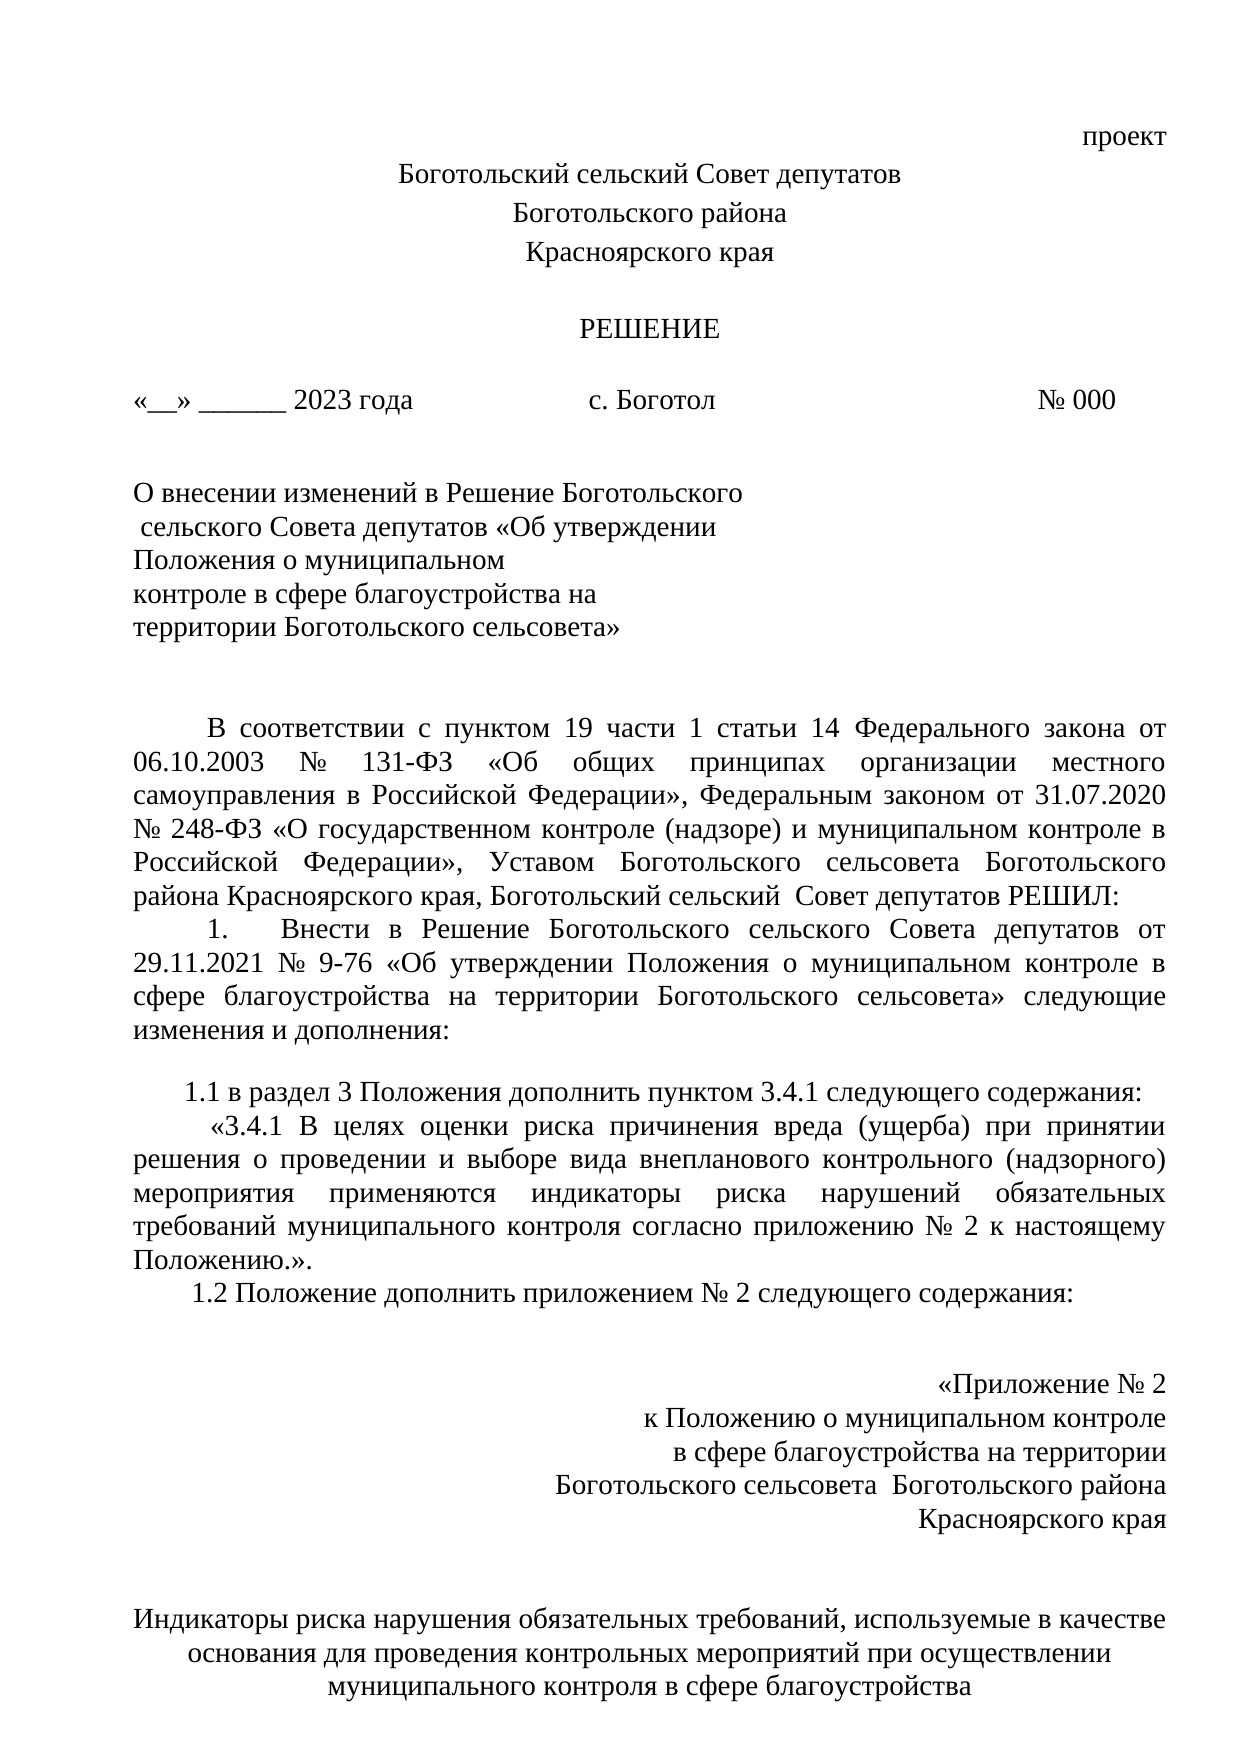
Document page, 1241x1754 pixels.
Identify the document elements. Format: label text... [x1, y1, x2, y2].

text в сфере благоустройства на территории [133, 1434, 1167, 1467]
text территории Боготольского сельсовета» [133, 609, 1167, 643]
text В соответствии с пунктом 19 части 1 статьи 14 Федерального закона от 06.10.2003 № 131-ФЗ «Об общих принципах организации местного самоуправления в Российской Федерации», Федеральным законом от 31.07.2020 № 248-ФЗ «О государственном контроле (надзоре) и муниципальном контроле в Российской Федерации», Уставом Боготольского сельсовета Боготольского района Красноярского края, Боготольский сельский Совет депутатов РЕШИЛ: [133, 777, 1167, 911]
text сельского Совета депутатов «Об утверждении [133, 509, 1167, 542]
text контроле в сфере благоустройства на [133, 576, 1167, 609]
text Боготольский сельский Совет депутатов [133, 157, 1167, 190]
text Положения о муниципальном [133, 542, 1167, 576]
text О внесении изменений в Решение Боготольского [133, 475, 1167, 509]
text «Приложение № 2 [133, 1367, 1167, 1400]
text 1.2 Положение дополнить приложением № 2 следующего содержания: [133, 1276, 1167, 1309]
text к Положению о муниципальном контроле [133, 1400, 1167, 1434]
text «3.4.1 В целях оценки риска причинения вреда (ущерба) при принятии решения о проведении и выборе вида внепланового контрольного (надзорного) мероприятия применяются индикаторы риска нарушений обязательных требований муниципального контроля согласно приложению № 2 к настоящему Положению.». [133, 1108, 1167, 1276]
text РЕШЕНИЕ [133, 311, 1167, 344]
text Индикаторы риска нарушения обязательных требований, используемые в качестве основания для проведения контрольных мероприятий при осуществлении муниципального контроля в сфере благоустройства [133, 1601, 1167, 1702]
text Боготольского района [133, 195, 1167, 229]
text Красноярского края [133, 234, 1167, 267]
text проект [133, 118, 1167, 152]
text Боготольского сельсовета Боготольского района [133, 1467, 1167, 1501]
text «__» ______ 2023 года с. Боготол № 000 [133, 382, 1167, 416]
text 1.1 в раздел 3 Положения дополнить пунктом 3.4.1 следующего содержания: [133, 1074, 1167, 1108]
text Красноярского края [133, 1501, 1167, 1534]
list Внести в Решение Боготольского сельского Совета депутатов от 29.11.2021 № 9-76 «Об утверждении Положения о муниципальном контроле в сфере благоустройства на территории Боготольского сельсовета» следующие изменения и дополнения: [133, 911, 1167, 1046]
